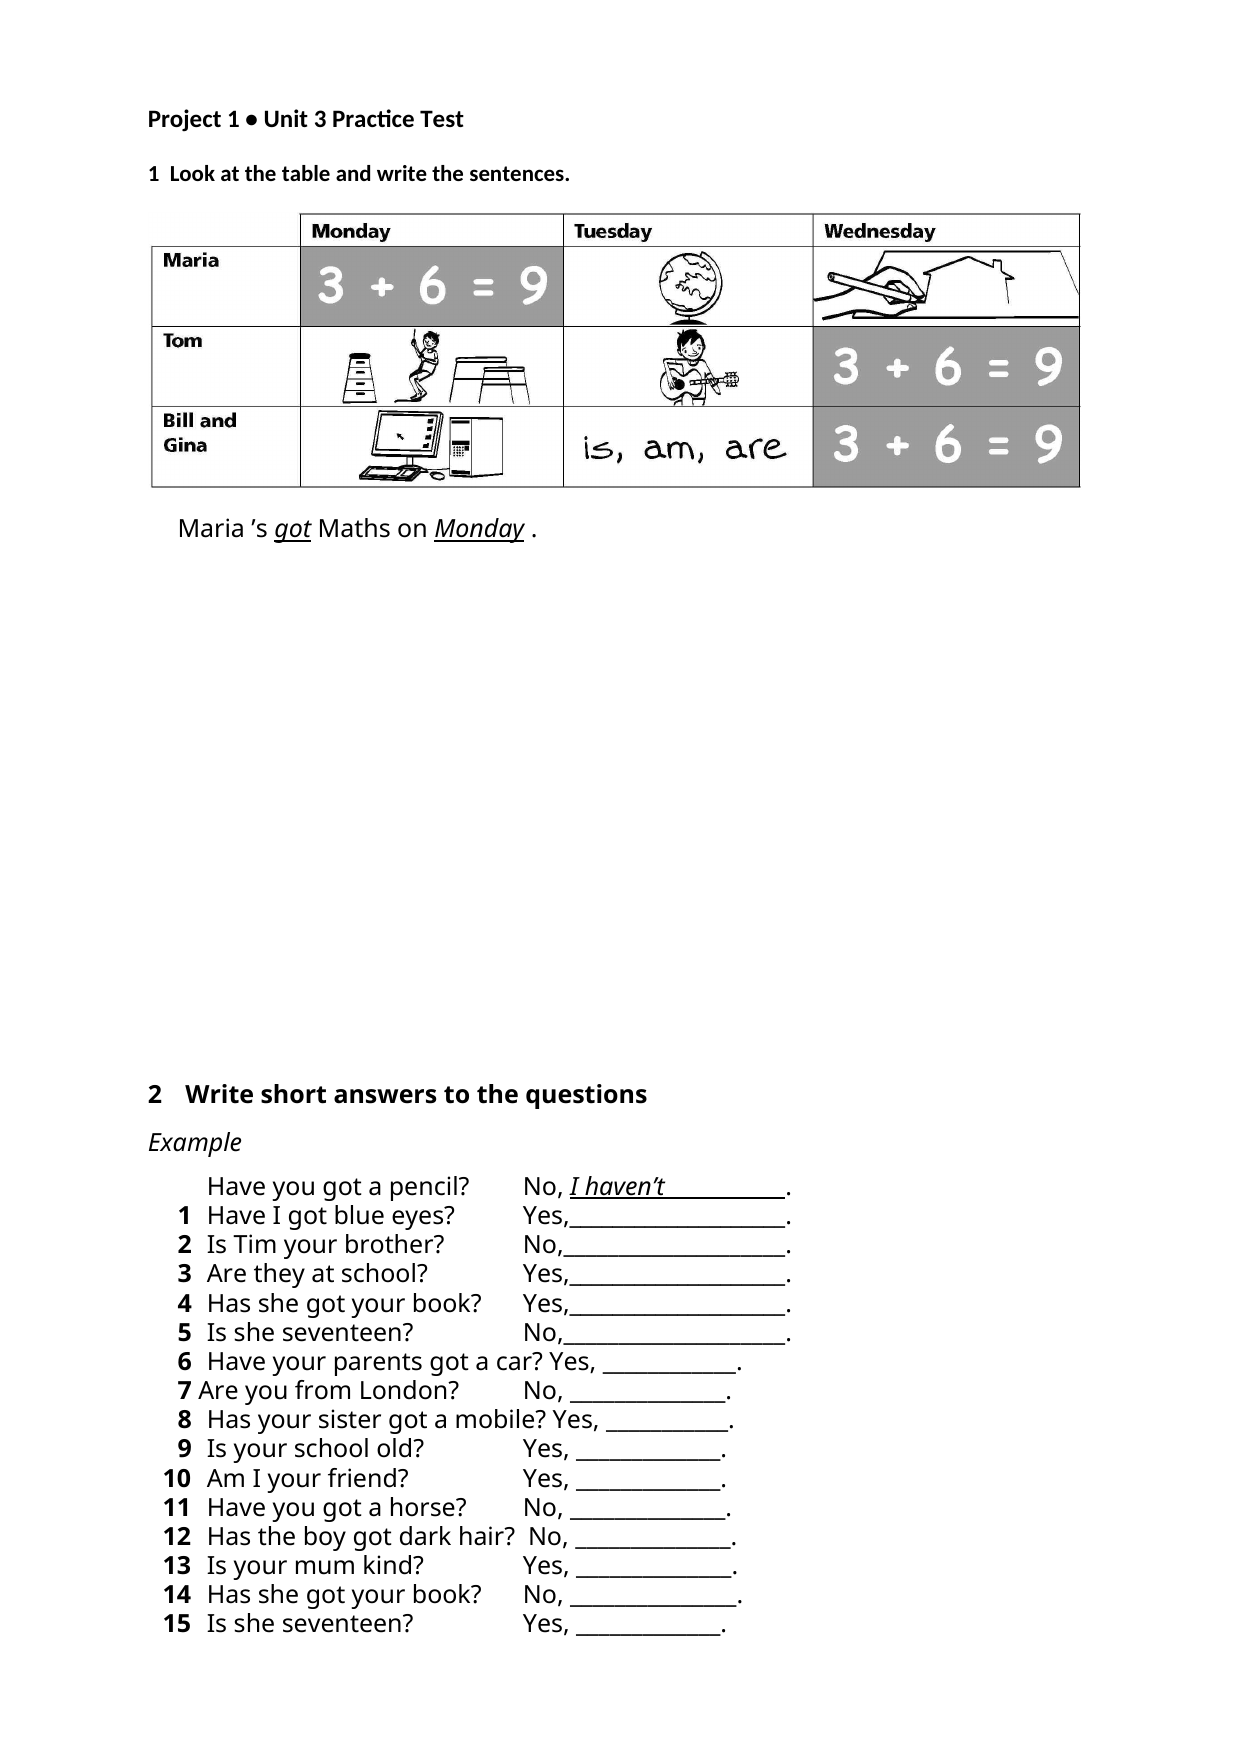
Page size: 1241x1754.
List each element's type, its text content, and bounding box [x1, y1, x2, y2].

text 2 Write short answers to the questions [148, 1077, 1093, 1111]
text 10 Am I your friend? Yes, _____________. [162, 1464, 1093, 1493]
text 13 Is your mum kind? Yes, ______________. [162, 1551, 1093, 1580]
text 5 Is she seventeen? No, . [177, 1318, 1093, 1347]
text Have you got a pencil? No, I haven’t . [177, 1172, 1093, 1201]
text 15 Is she seventeen? Yes, _____________. [162, 1609, 1093, 1639]
text 1 Have I got blue eyes? Yes, . [177, 1201, 1093, 1230]
text 11 Have you got a horse? No, ______________. [162, 1493, 1093, 1522]
text 6 Have your parents got a car? Yes, ____________. [177, 1347, 1093, 1376]
text 2 Is Tim your brother? No, . [177, 1230, 1093, 1259]
text 12 Has the boy got dark hair? No, ______________. [162, 1522, 1093, 1551]
text 7 Are you from London? No, ______________. [177, 1376, 1093, 1405]
text Example [148, 1124, 1093, 1159]
picture [147, 212, 1083, 490]
text Maria ’s got Maths on Monday . [177, 514, 1093, 544]
text 14 Has she got your book? No, _______________. [162, 1580, 1093, 1609]
text Project 1 • Unit 3 Practice Test [148, 103, 1093, 134]
text 8 Has your sister got a mobile? Yes, ___________. [177, 1405, 1093, 1434]
text 9 Is your school old? Yes, _____________. [177, 1434, 1093, 1464]
text 3 Are they at school? Yes, . [177, 1259, 1093, 1289]
text 1 Look at the table and write the sentences. [148, 159, 1093, 187]
text 4 Has she got your book? Yes, . [177, 1289, 1093, 1318]
